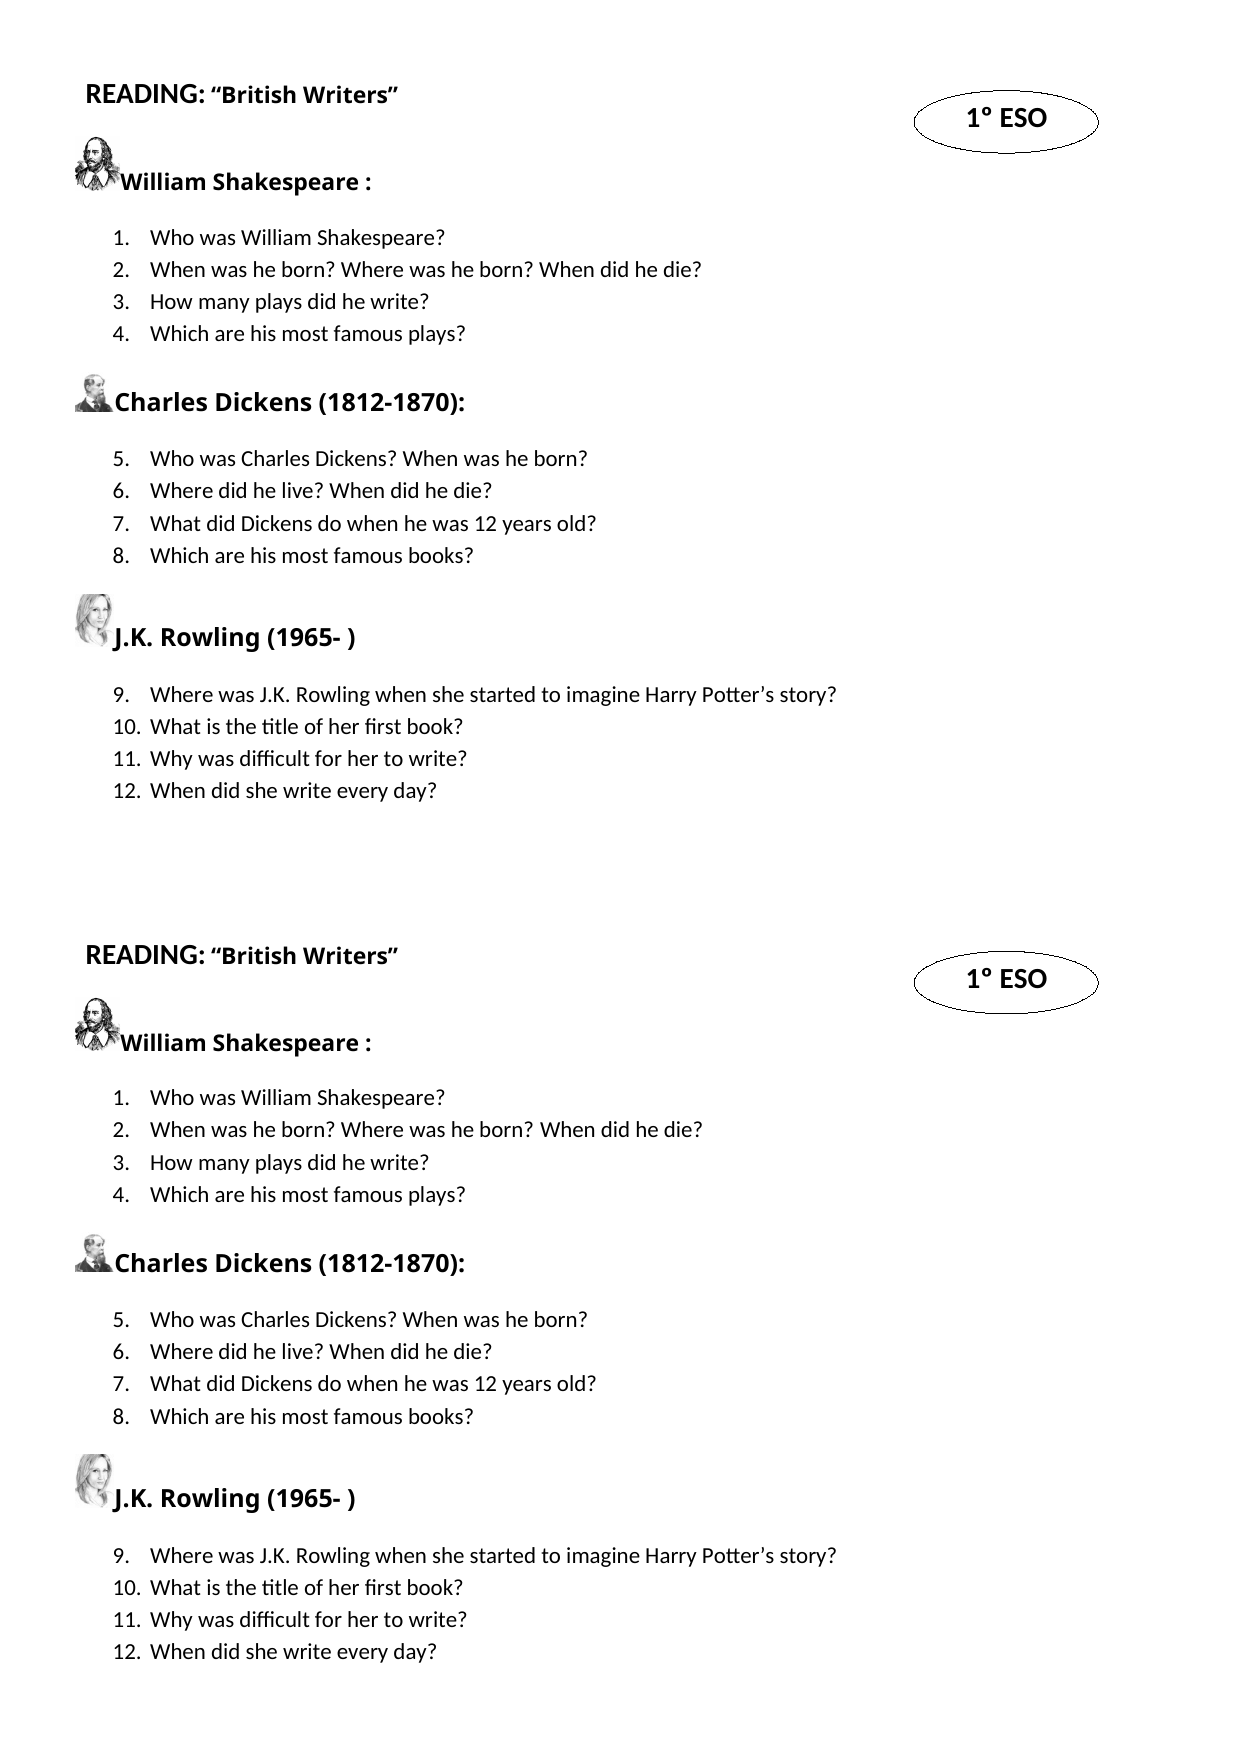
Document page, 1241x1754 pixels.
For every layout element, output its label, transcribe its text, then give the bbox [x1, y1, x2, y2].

list What is the title of her first book? [112, 1573, 1165, 1601]
list When did she write every day? [112, 777, 1165, 805]
picture [75, 372, 114, 412]
text Charles Dickens (1812-1870): [75, 1233, 1165, 1279]
list Where did he live? When did he die? [112, 1337, 1165, 1365]
list Which are his most famous books? [112, 541, 1165, 569]
list What did Dickens do when he was 12 years old? [112, 509, 1165, 537]
list How many plays did he write? [112, 287, 1165, 315]
list How many plays did he write? [112, 1148, 1165, 1176]
picture [75, 136, 121, 191]
list Why was difficult for her to write? [112, 744, 1165, 772]
text J.K. Rowling (1965- ) [75, 594, 1165, 654]
text J.K. Rowling (1965- ) [75, 1455, 1165, 1515]
text READING: “British Writers” [75, 75, 1165, 111]
picture [75, 1454, 114, 1508]
list Who was William Shakespeare? [112, 223, 1165, 251]
text William Shakespeare : [75, 997, 1165, 1058]
list Who was William Shakespeare? [112, 1083, 1165, 1111]
picture [75, 594, 114, 647]
list When was he born? Where was he born? When did he die? [112, 1116, 1165, 1143]
list Where was J.K. Rowling when she started to imagine Harry Potter’s story? [112, 1541, 1165, 1569]
list What did Dickens do when he was 12 years old? [112, 1369, 1165, 1398]
list Which are his most famous books? [112, 1402, 1165, 1430]
text READING: “British Writers” [75, 936, 1165, 971]
list What is the title of her first book? [112, 712, 1165, 740]
list Which are his most famous plays? [112, 319, 1165, 347]
list Why was difficult for her to write? [112, 1605, 1165, 1633]
list Where did he live? When did he die? [112, 477, 1165, 505]
picture [75, 1232, 114, 1272]
list Who was Charles Dickens? When was he born? [112, 444, 1165, 472]
list Where was J.K. Rowling when she started to imagine Harry Potter’s story? [112, 680, 1165, 708]
list Who was Charles Dickens? When was he born? [112, 1305, 1165, 1333]
text William Shakespeare : [75, 137, 1165, 197]
picture [75, 997, 121, 1051]
list When did she write every day? [112, 1637, 1165, 1665]
list When was he born? Where was he born? When did he die? [112, 255, 1165, 283]
text Charles Dickens (1812-1870): [75, 372, 1165, 418]
list Which are his most famous plays? [112, 1180, 1165, 1208]
